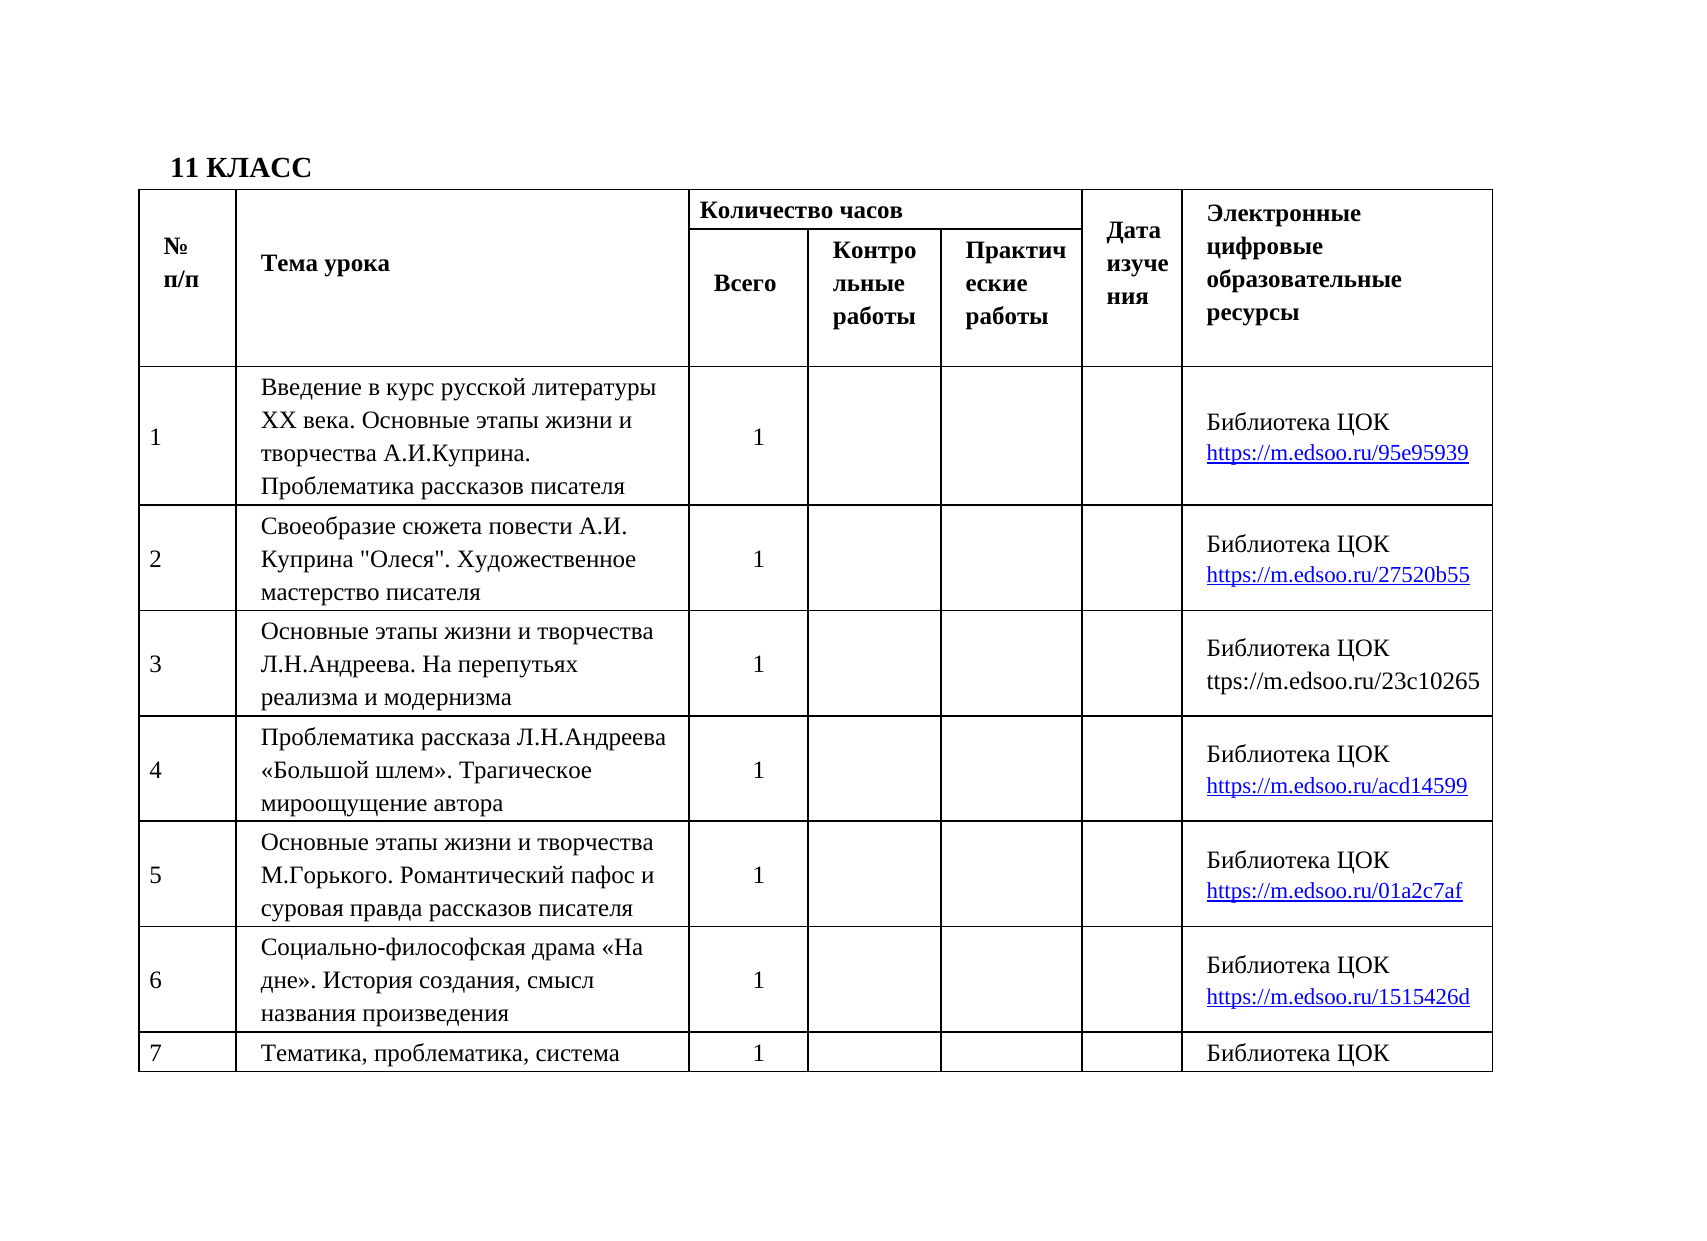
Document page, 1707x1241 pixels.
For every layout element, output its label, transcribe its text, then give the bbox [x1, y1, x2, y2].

table_cell [809, 367, 940, 504]
table_cell 1 [140, 367, 235, 504]
table_cell [942, 927, 1081, 1031]
table_cell Библиотека ЦОК https://m.edsoo.ru/acd14599 [1183, 717, 1492, 820]
table_cell [1083, 506, 1181, 609]
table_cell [237, 1033, 688, 1071]
table_header Тема урока [237, 190, 688, 366]
table_cell [1083, 822, 1181, 926]
table_cell Практические работы [942, 230, 1081, 366]
table_header Дата изучения [1083, 190, 1181, 366]
table_cell [809, 927, 940, 1031]
table_cell [809, 611, 940, 715]
table_cell 1 [690, 717, 807, 820]
table_cell [1083, 1033, 1181, 1071]
table_cell Библиотека ЦОК https://m.edsoo.ru/95e95939 [1183, 367, 1492, 504]
table_cell [1083, 611, 1181, 715]
table_cell Проблематика рассказа Л.Н.Андреева «Большой шлем». Трагическое мироощущение автора [237, 717, 688, 820]
table_cell Всего [690, 230, 807, 366]
table_cell [809, 717, 940, 820]
table_cell [942, 1033, 1081, 1071]
table_cell Своеобразие сюжета повести А.И. Куприна "Олеся". Художественное мастерство писателя [237, 506, 688, 609]
table_cell Введение в курс русской литературы ХХ века. Основные этапы жизни и творчества А.И.Куприна. Проблематика рассказов писателя [237, 367, 688, 504]
table_cell 1 [690, 927, 807, 1031]
table_cell 1 [690, 506, 807, 609]
table_cell Основные этапы жизни и творчества Л.Н.Андреева. На перепутьях реализма и модернизма [237, 611, 688, 715]
table_cell Библиотека ЦОК ttps://m.edsoo.ru/23c10265 [1183, 611, 1492, 715]
table_cell 1 [690, 1033, 807, 1071]
table_cell Социально-философская драма «На дне». История создания, смысл названия произведения [237, 927, 688, 1031]
table_header Электронные цифровые образовательные ресурсы [1183, 190, 1492, 366]
table_cell 1 [690, 367, 807, 504]
text 11 КЛАСС [162, 150, 1557, 183]
table_header Количество часов [690, 190, 1081, 228]
table_cell 1 [690, 611, 807, 715]
table_cell Контрольные работы [809, 230, 940, 366]
table_cell [942, 717, 1081, 820]
table_cell [809, 822, 940, 926]
table_cell 7 [140, 1033, 235, 1071]
table_cell [942, 506, 1081, 609]
table_cell Библиотека ЦОК https://m.edsoo.ru/27520b55 [1183, 506, 1492, 609]
table_cell Основные этапы жизни и творчества М.Горького. Романтический пафос и суровая правда рассказов писателя [237, 822, 688, 926]
table_header № п/п [140, 190, 235, 366]
table_cell [809, 506, 940, 609]
table_cell [942, 822, 1081, 926]
table_cell 5 [140, 822, 235, 926]
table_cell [1183, 1033, 1492, 1071]
table_cell [1083, 367, 1181, 504]
table_cell Библиотека ЦОК https://m.edsoo.ru/1515426d [1183, 927, 1492, 1031]
table_cell 1 [690, 822, 807, 926]
table_cell Библиотека ЦОК https://m.edsoo.ru/01a2c7af [1183, 822, 1492, 926]
table_cell 6 [140, 927, 235, 1031]
table_cell [942, 367, 1081, 504]
table_cell 4 [140, 717, 235, 820]
table_cell [809, 1033, 940, 1071]
table_cell 2 [140, 506, 235, 609]
table_cell [1083, 717, 1181, 820]
table_cell 3 [140, 611, 235, 715]
table_cell [942, 611, 1081, 715]
table_cell [1083, 927, 1181, 1031]
